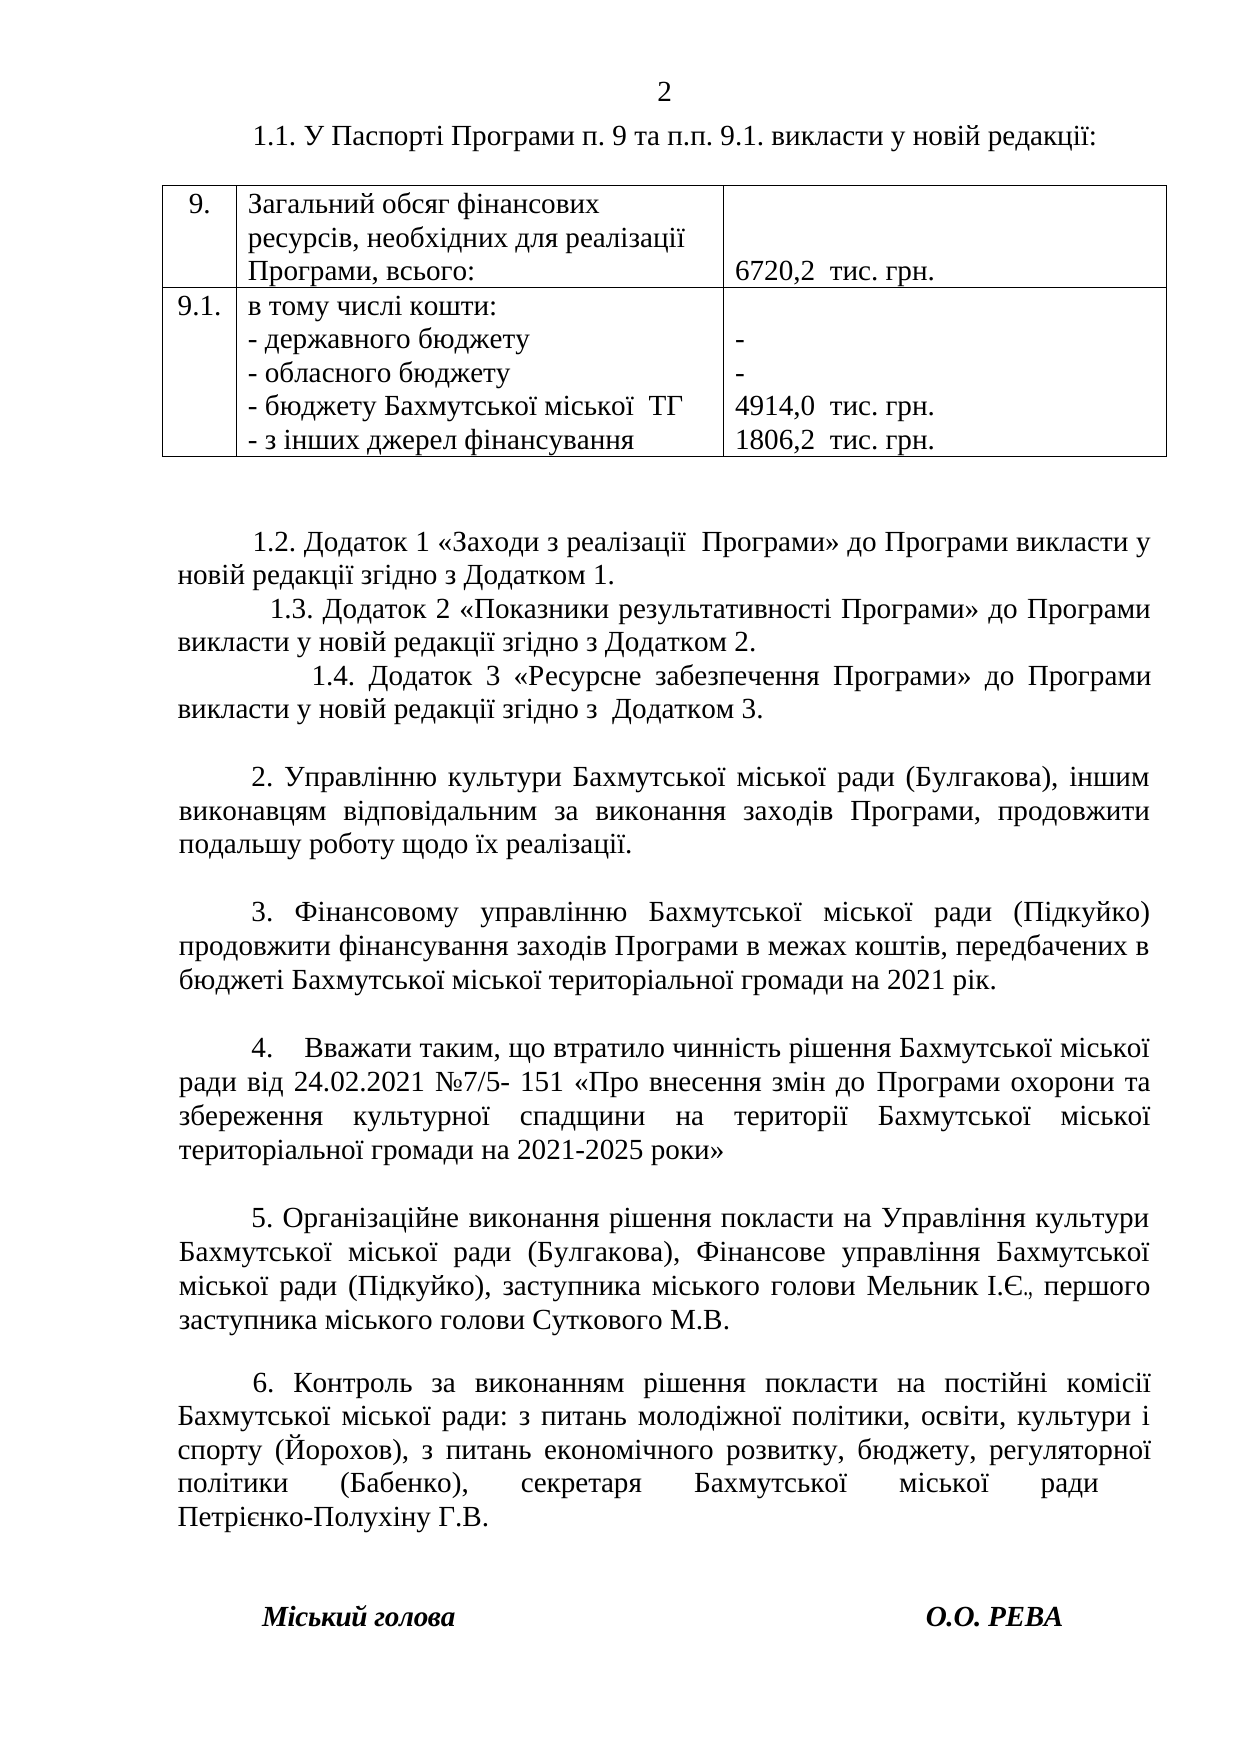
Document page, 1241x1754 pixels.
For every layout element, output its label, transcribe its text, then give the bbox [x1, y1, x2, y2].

text 2. Управлінню культури Бахмутської міської ради (Булгакова), іншим виконавцям відповідальним за виконання заходів Програми, продовжити подальшу роботу щодо їх реалізації. [179, 759, 1151, 861]
text 6. Контроль за виконанням рішення покласти на постійні комісії Бахмутської міської ради: з питань молодіжної політики, освіти, культури і спорту (Йорохов), з питань економічного розвитку, бюджету, регуляторної політики (Бабенко), секретаря Бахмутської міської ради Петрієнко-Полухіну Г.В. [177, 1365, 1152, 1533]
text 1.2. Додаток 1 «Заходи з реалізації Програми» до Програми викласти у новій редакції згідно з Додатком 1. [177, 524, 1152, 591]
table_cell 9.1. [163, 288, 236, 456]
table_header 9. [163, 186, 236, 287]
text 3. Фінансовому управлінню Бахмутської міської ради (Підкуйко) продовжити фінансування заходів Програми в межах коштів, передбачених в бюджеті Бахмутської міської територіальної громади на 2021 рік. [179, 895, 1151, 997]
table_cell - - 4914,0 тис. грн. 1806,2 тис. грн. [724, 288, 1166, 456]
text 1.4. Додаток 3 «Ресурсне забезпечення Програми» до Програми викласти у новій редакції згідно з Додатком 3. [177, 658, 1152, 725]
text 1.1. У Паспорті Програми п. 9 та п.п. 9.1. викласти у новій редакції: [177, 118, 1152, 152]
table_header 6720,2 тис. грн. [724, 186, 1166, 287]
text 4. Вважати таким, що втратило чинність рішення Бахмутської міської ради від 24.02.2021 №7/5- 151 «Про внесення змін до Програми охорони та збереження культурної спадщини на території Бахмутської міської територіальної громади на 2021-2025 роки» [179, 1031, 1151, 1166]
text 5. Організаційне виконання рішення покласти на Управління культури Бахмутської міської ради (Булгакова), Фінансове управління Бахмутської міської ради (Підкуйко), заступника міського голови Мельник І.Є., першого заступника міського голови Суткового М.В. [179, 1200, 1151, 1336]
table_cell в тому числі кошти: - державного бюджету - обласного бюджету - бюджету Бахмутської міської ТГ - з інших джерел фінансування [237, 288, 723, 456]
text 1.3. Додаток 2 «Показники результативності Програми» до Програми викласти у новій редакції згідно з Додатком 2. [177, 591, 1152, 658]
text Міський голова О.О. РЕВА [177, 1600, 1148, 1634]
table_header Загальний обсяг фінансових ресурсів, необхідних для реалізації Програми, всього: [237, 186, 723, 287]
